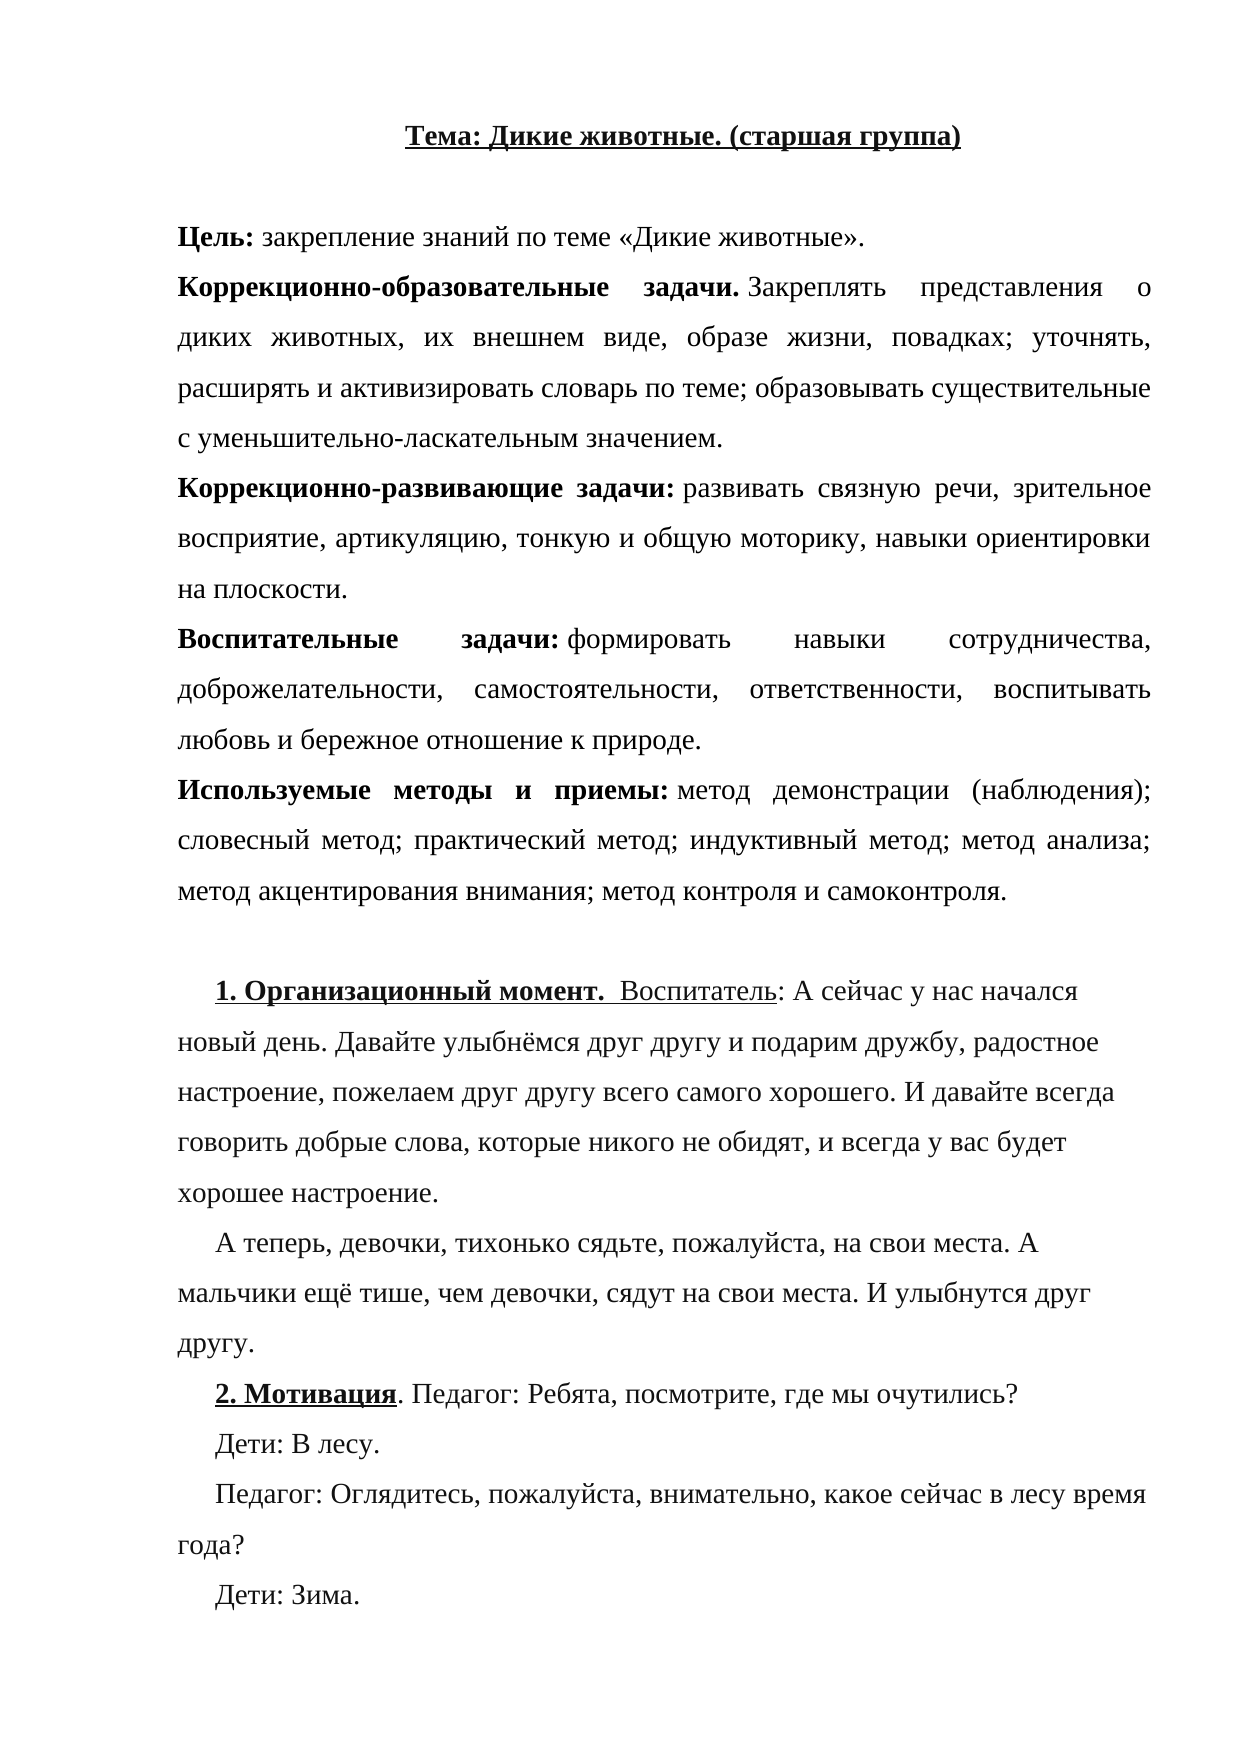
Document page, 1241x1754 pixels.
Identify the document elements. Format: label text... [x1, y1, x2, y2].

text А теперь, девочки, тихонько сядьте, пожалуйста, на свои места. А мальчики ещё тише, чем девочки, сядут на свои места. И улыбнутся друг другу. [177, 1225, 1152, 1359]
text Воспитательные задачи: формировать навыки сотрудничества, доброжелательности, самостоятельности, ответственности, воспитывать любовь и бережное отношение к природе. [177, 621, 1152, 755]
text Используемые методы и приемы: метод демонстрации (наблюдения); словесный метод; практический метод; индуктивный метод; метод анализа; метод акцентирования внимания; метод контроля и самоконтроля. [177, 772, 1152, 906]
text Цель: закрепление знаний по теме «Дикие животные». [177, 219, 1152, 252]
text Коррекционно-развивающие задачи: развивать связную речи, зрительное восприятие, артикуляцию, тонкую и общую моторику, навыки ориентировки на плоскости. [177, 470, 1152, 604]
text Тема: Дикие животные. (старшая группа) [177, 118, 1152, 152]
text Дети: Зима. [177, 1577, 1152, 1611]
text Дети: В лесу. [177, 1426, 1152, 1460]
text 2. Мотивация. Педагог: Ребята, посмотрите, где мы очутились? [177, 1376, 1152, 1409]
text Педагог: Оглядитесь, пожалуйста, внимательно, какое сейчас в лесу время года? [177, 1477, 1152, 1560]
text Коррекционно-образовательные задачи. Закреплять представления о диких животных, их внешнем виде, образе жизни, повадках; уточнять, расширять и активизировать словарь по теме; образовывать существительные с уменьшительно-ласкательным значением. [177, 269, 1152, 453]
text 1. Организационный момент. Воспитатель: А сейчас у нас начался новый день. Давайте улыбнёмся друг другу и подарим дружбу, радостное настроение, пожелаем друг другу всего самого хорошего. И давайте всегда говорить добрые слова, которые никого не обидят, и всегда у вас будет хорошее настроение. [177, 973, 1152, 1208]
